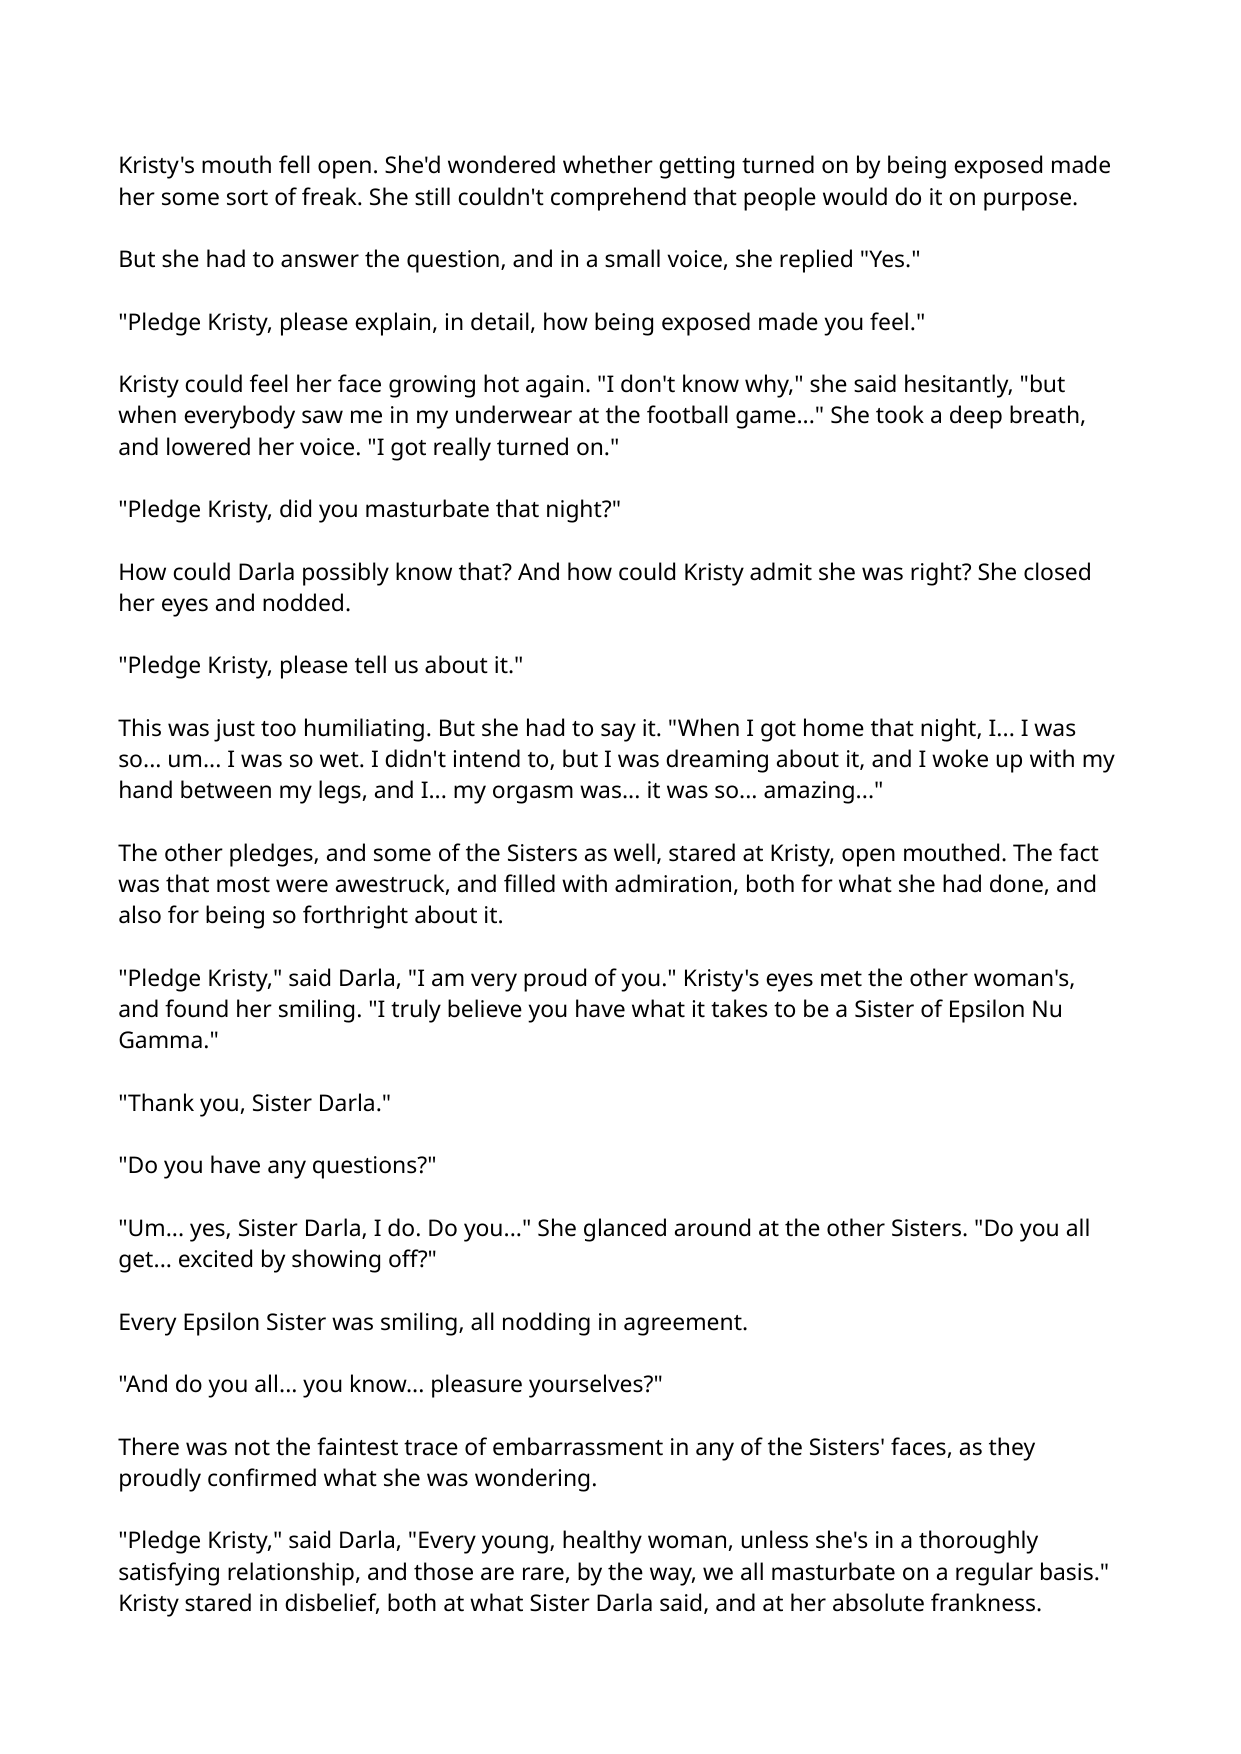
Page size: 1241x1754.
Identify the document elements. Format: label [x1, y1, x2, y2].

text [118, 118, 1122, 1618]
